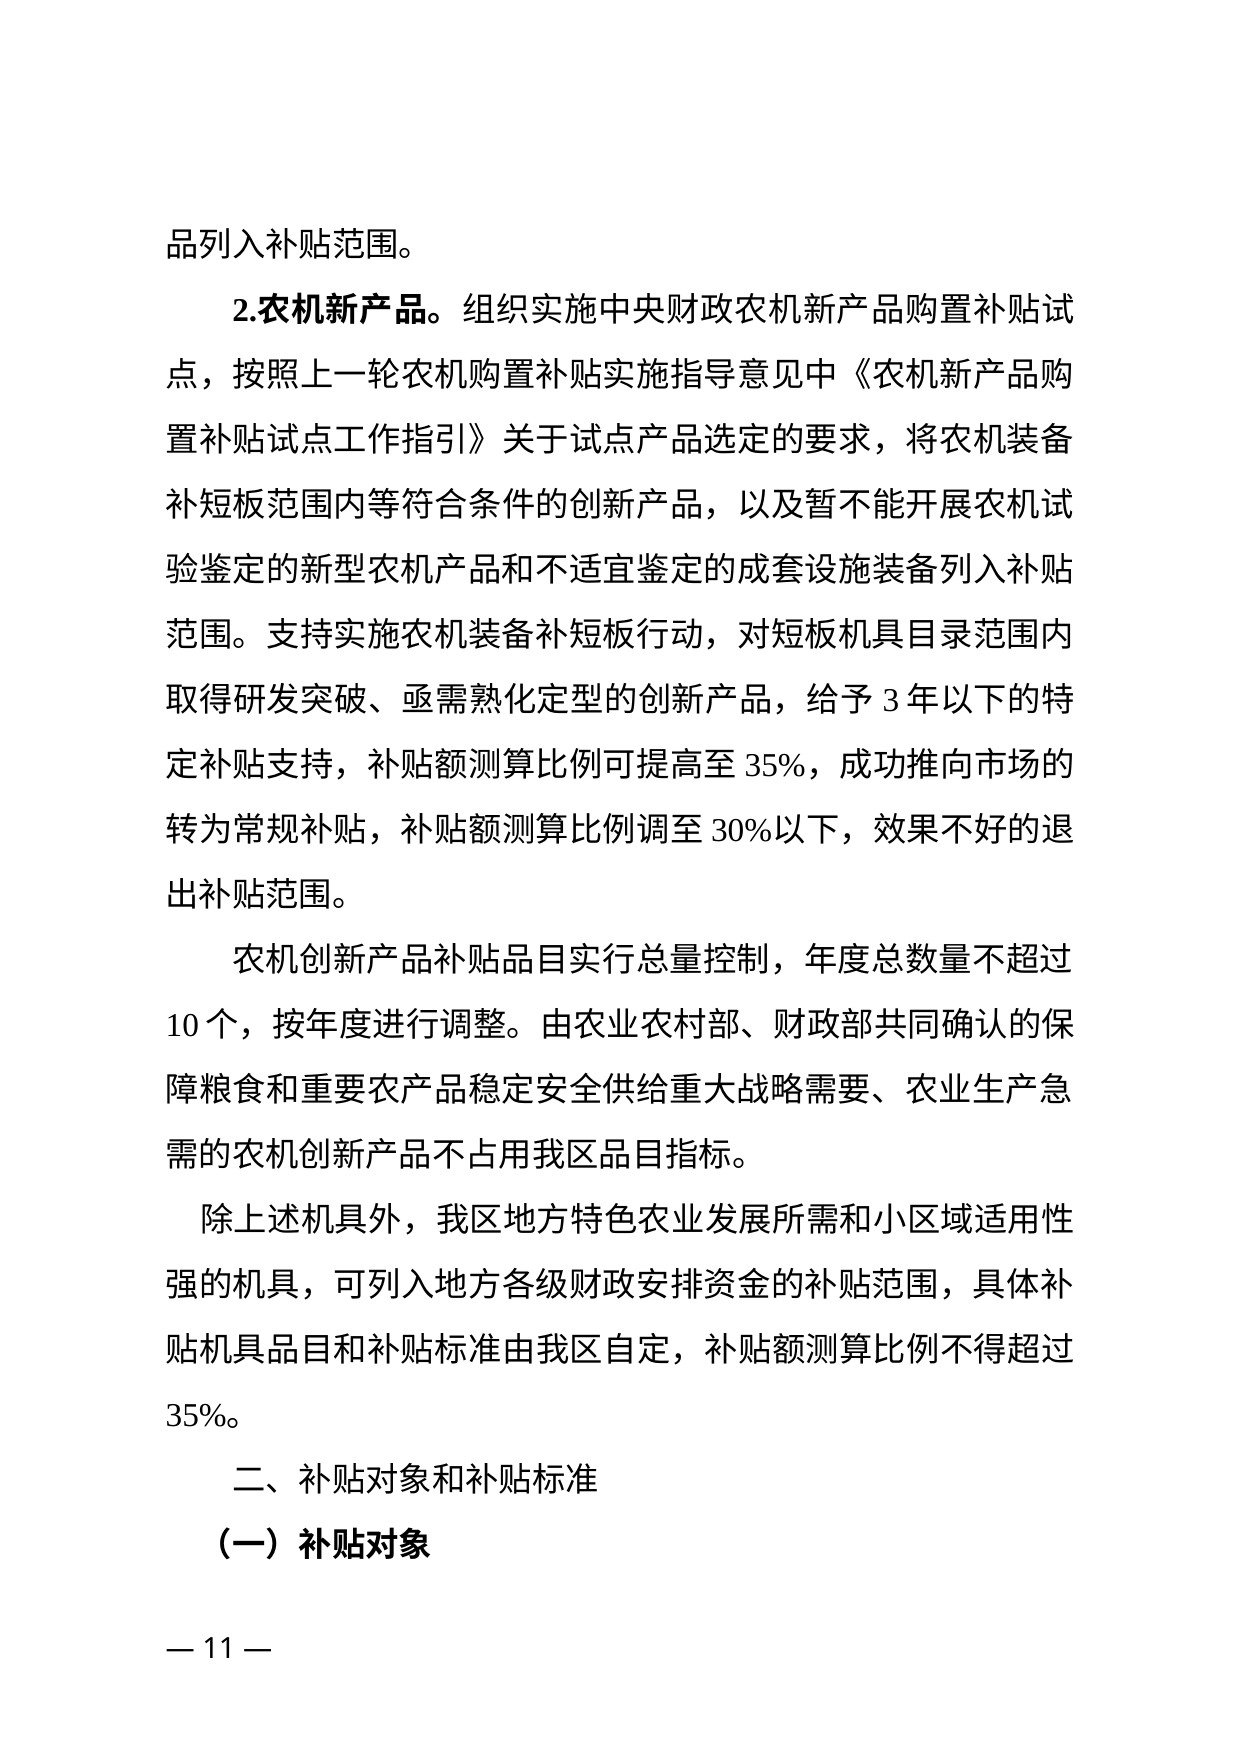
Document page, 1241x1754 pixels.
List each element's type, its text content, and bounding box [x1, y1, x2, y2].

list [165, 209, 1075, 274]
text 除上述机具外，我区地方特色农业发展所需和小区域适用性强的机具，可列入地方各级财政安排资金的补贴范围，具体补贴机具品目和补贴标准由我区自定，补贴额测算比例不得超过35%。 [165, 1184, 1075, 1444]
list 农机创新产品补贴品目实行总量控制，年度总数量不超过10个，按年度进行调整。由农业农村部、财政部共同确认的保障粮食和重要农产品稳定安全供给重大战略需要、农业生产急需的农机创新产品不占用我区品目指标。 [165, 924, 1075, 1184]
list 二、补贴对象和补贴标准 [165, 1444, 1075, 1509]
list （一）补贴对象 [165, 1509, 1075, 1574]
list 2.农机新产品。组织实施中央财政农机新产品购置补贴试点，按照上一轮农机购置补贴实施指导意见中《农机新产品购置补贴试点工作指引》关于试点产品选定的要求，将农机装备补短板范围内等符合条件的创新产品，以及暂不能开展农机试验鉴定的新型农机产品和不适宜鉴定的成套设施装备列入补贴范围。支持实施农机装备补短板行动，对短板机具目录范围内取得研发突破、亟需熟化定型的创新产品，给予3年以下的特定补贴支持，补贴额测算比例可提高至35%，成功推向市场的转为常规补贴，补贴额测算比例调至30%以下，效果不好的退出补贴范围。 [165, 274, 1075, 924]
